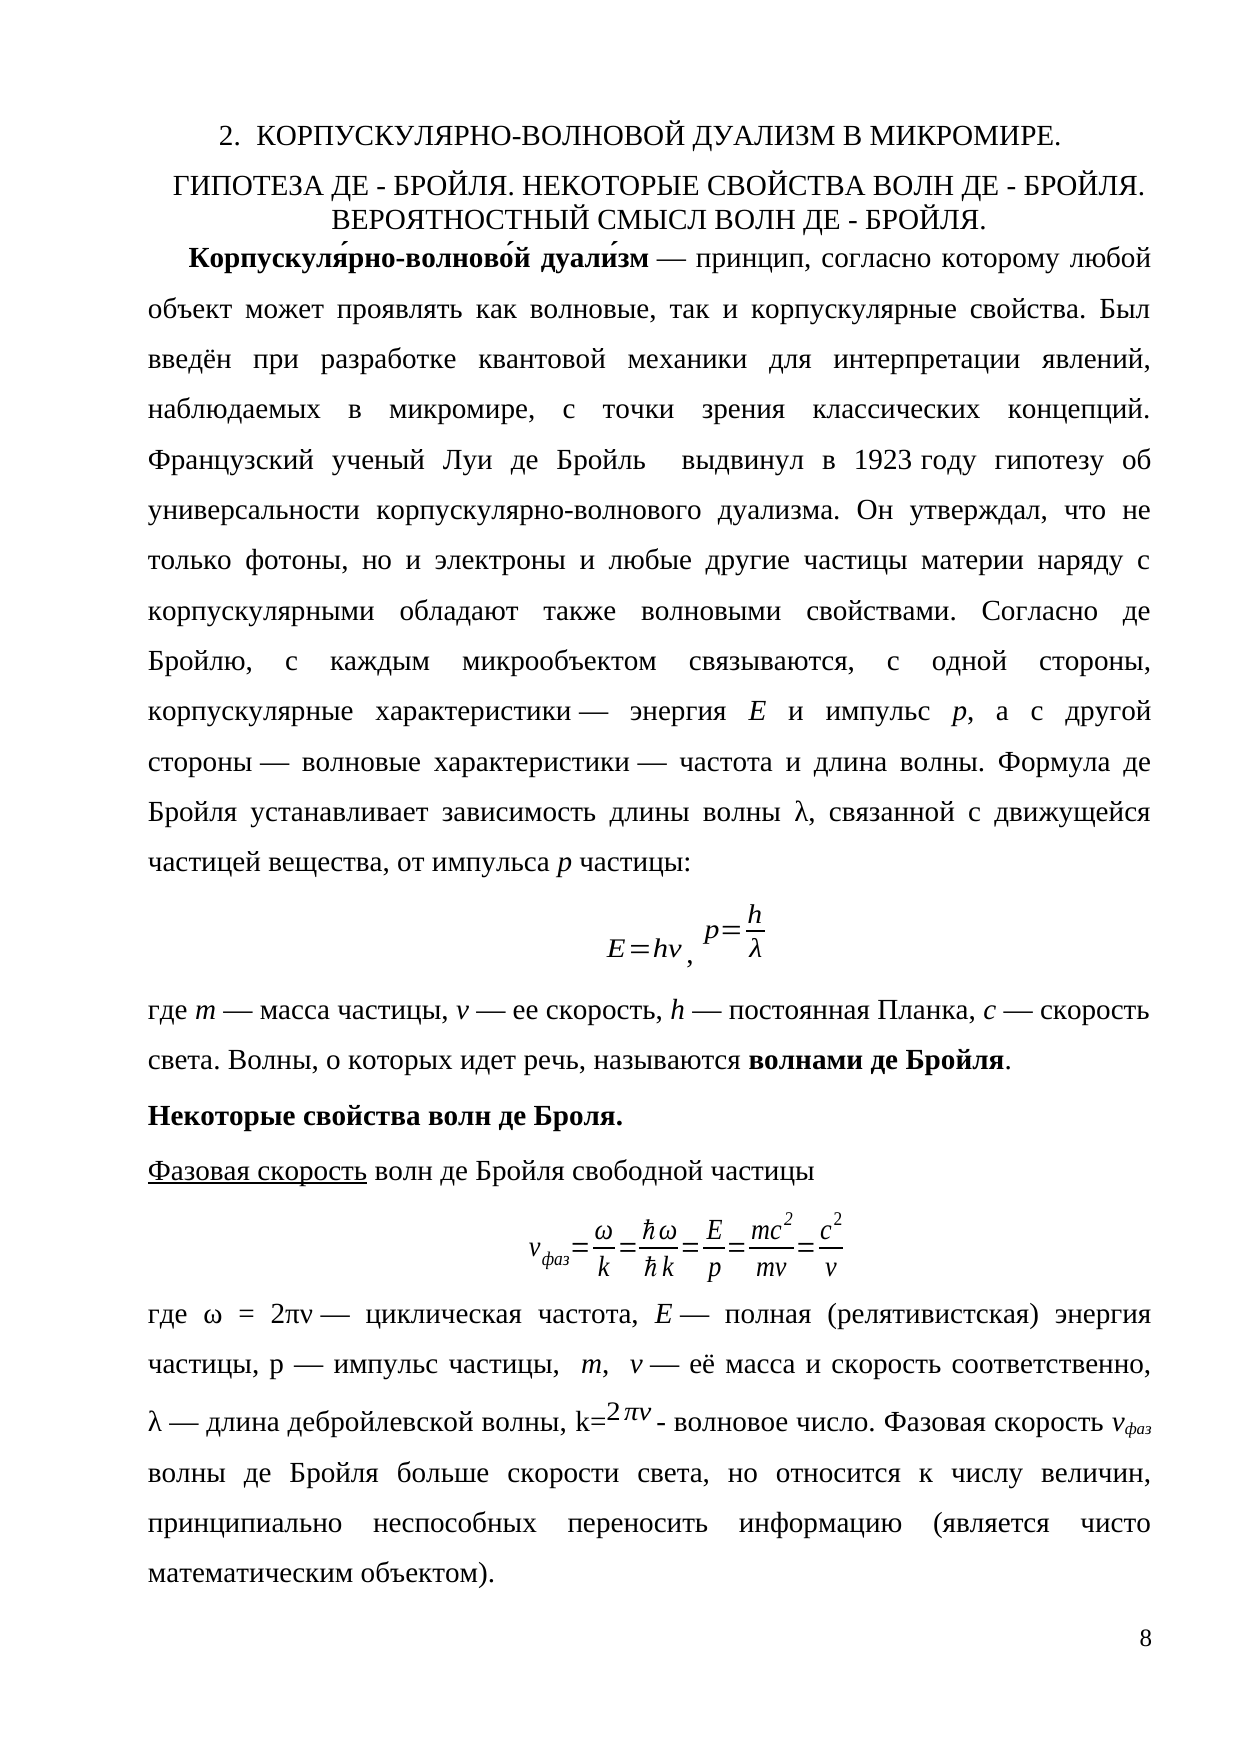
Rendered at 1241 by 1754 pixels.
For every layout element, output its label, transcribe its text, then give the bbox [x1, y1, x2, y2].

text где ω = 2πν — циклическая частота, E — полная (релятивистская) энергия частицы, р — импульс частицы, m, v — её масса и скорость соответственно, λ — длина дебройлевской волны, k=- волновое число. Фазовая скорость vфаз волны де Бройля больше скорости света, но относится к числу величин, принципиально неспособных переносить информацию (является чисто математическим объектом). [148, 1296, 1152, 1589]
text ГИПОТЕЗА ДЕ - БРОЙЛЯ. НЕКОТОРЫЕ СВОЙСТВА ВОЛН ДЕ - БРОЙЛЯ. ВЕРОЯТНОСТНЫЙ СМЫСЛ ВОЛН ДЕ - БРОЙЛЯ. [166, 168, 1152, 236]
text Фазовая скорость волн де Бройля свободной частицы [148, 1153, 1152, 1187]
text Некоторые свойства волн де Броля. [148, 1098, 1152, 1131]
list КОРПУСКУЛЯРНО-ВОЛНОВОЙ ДУАЛИЗМ В МИКРОМИРЕ. [129, 118, 1152, 152]
text где m — масса частицы, v — ее скорость, h — постоянная Планка, c — скорость света. Волны, о которых идет речь, называются волнами де Бройля. [148, 992, 1152, 1076]
text Корпускуля́рно-волново́й дуали́зм — принцип, согласно которому любой объект может проявлять как волновые, так и корпускулярные свойства. Был введён при разработке квантовой механики для интерпретации явлений, наблюдаемых в микромире, с точки зрения классических концепций. Французский ученый Луи де Бройль выдвинул в 1923 году гипотезу об универсальности корпускулярно-волнового дуализма. Он утверждал, что не только фотоны, но и электроны и любые другие частицы материи наряду с корпускулярными обладают также волновыми свойствами. Согласно де Бройлю, с каждым микрообъектом связываются, с одной стороны, корпускулярные характеристики — энергия E и импульс p, а с другой стороны — волновые характеристики — частота и длина волны. Формула де Бройля устанавливает зависимость длины волны λ, связанной с движущейся частицей вещества, от импульса p частицы: [148, 241, 1152, 878]
text , [223, 900, 1152, 970]
